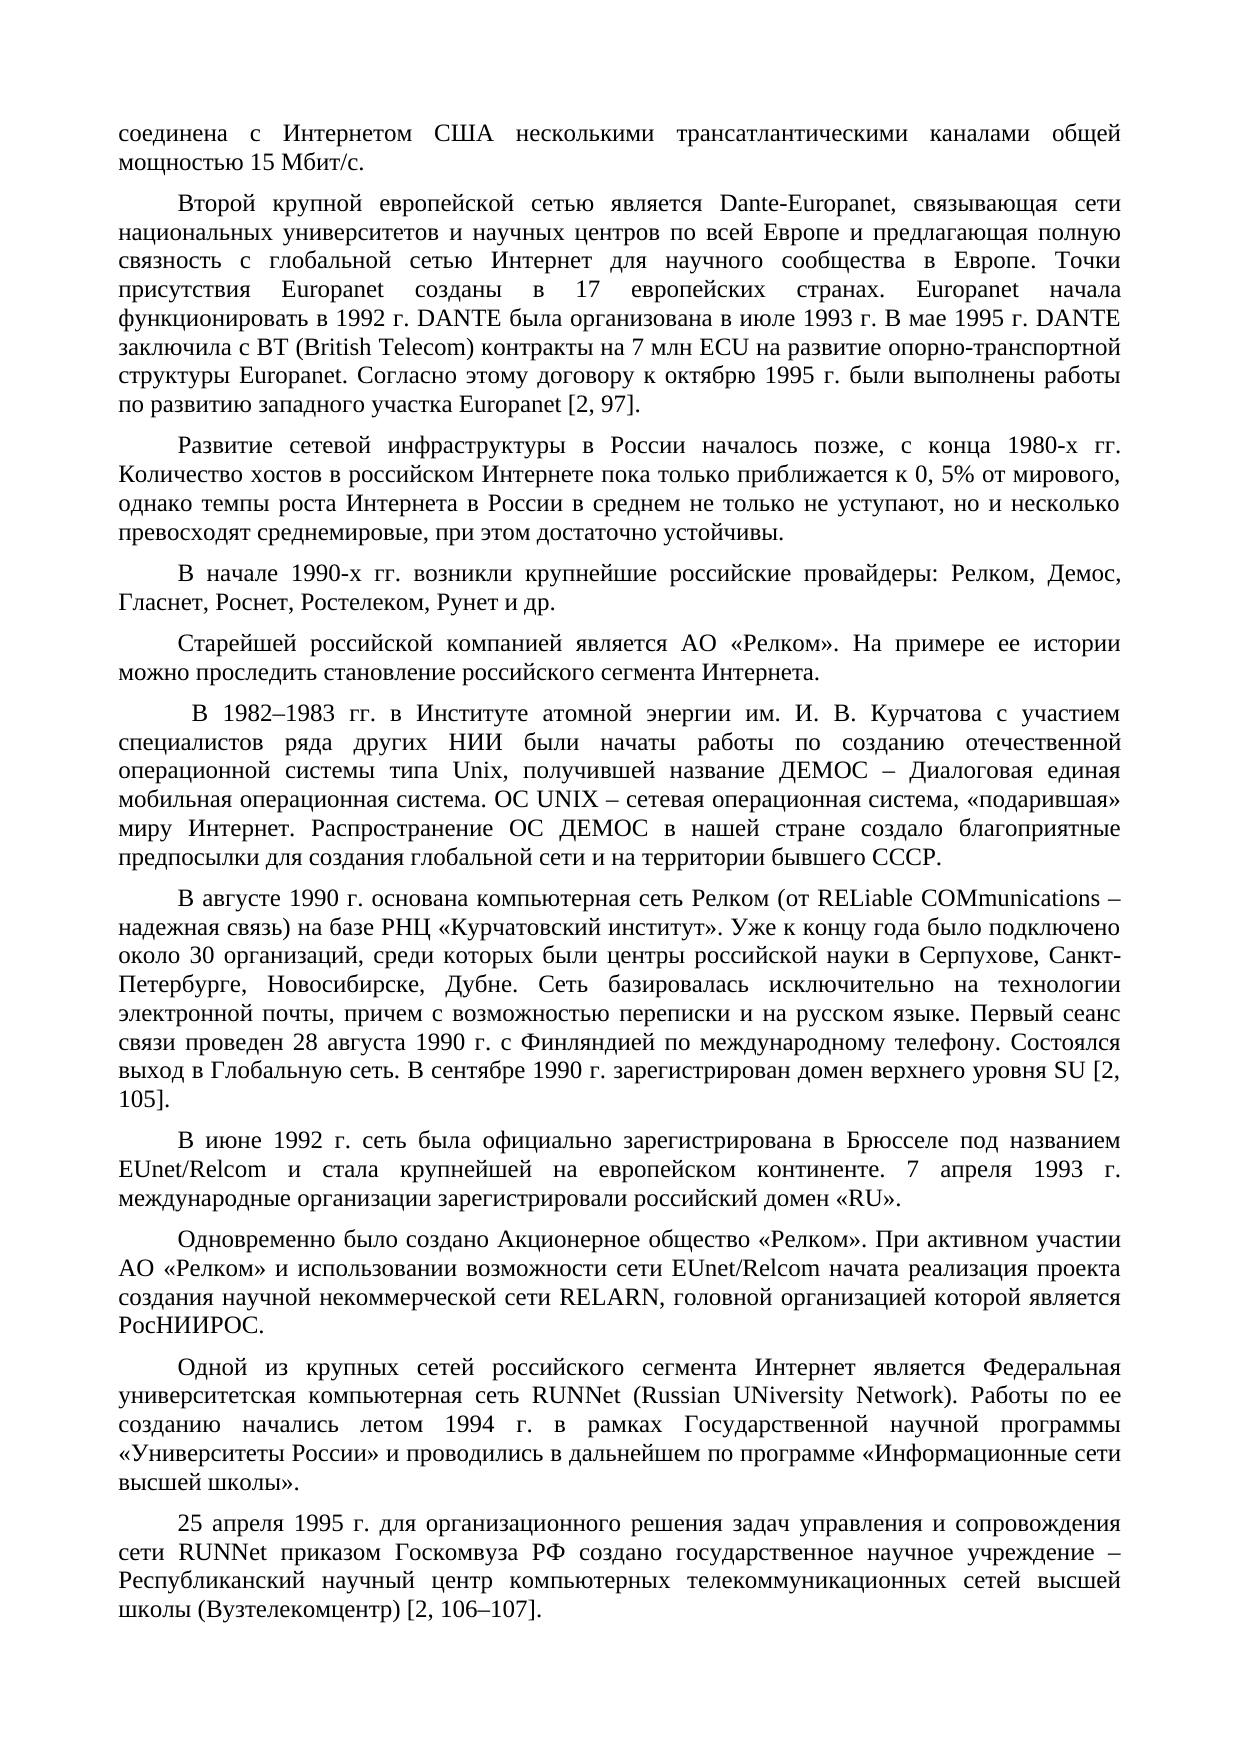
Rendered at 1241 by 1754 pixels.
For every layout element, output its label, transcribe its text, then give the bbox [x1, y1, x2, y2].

text В июне . сеть была официально зарегистрирована в Брюсселе под названием EUnet/Relcom и стала крупнейшей на европейском континенте. 7 апреля . международные организации зарегистрировали российский домен «RU». [118, 1126, 1122, 1212]
text Одновременно было создано Акционерное общество «Релком». При активном участии АО «Релком» и использовании возможности сети EUnet/Relcom начата реализация проекта создания научной некоммерческой сети RELARN, головной организацией которой является РосНИИРОС. [118, 1224, 1122, 1339]
text В 1982–1983 гг. в Институте атомной энергии им. И. В. Курчатова с участием специалистов ряда других НИИ были начаты работы по созданию отечественной операционной системы типа Unix, получившей название ДЕМОС – Диалоговая единая мобильная операционная система. ОС UNIX – сетевая операционная система, «подарившая» миру Интернет. Распространение ОС ДЕМОС в нашей стране создало благоприятные предпосылки для создания глобальной сети и на территории бывшего СССР. [118, 698, 1122, 871]
text В августе . основана компьютерная сеть Релком (от RELiable COMmunications – надежная связь) на базе РНЦ «Курчатовский институт». Уже к концу года было подключено около 30 организаций, среди которых были центры российской науки в Серпухове, Санкт-Петербурге, Новосибирске, Дубне. Сеть базировалась исключительно на технологии электронной почты, причем с возможностью переписки и на русском языке. Первый сеанс связи проведен 28 августа . с Финляндией по международному телефону. Состоялся выход в Глобальную сеть. В сентябре . зарегистрирован домен верхнего уровня SU [2, 105]. [118, 883, 1122, 1113]
text Развитие сетевой инфраструктуры в России началось позже, с конца 1980-х гг. Количество хостов в российском Интернете пока только приближается к 0, 5% от мирового, однако темпы роста Интернета в России в среднем не только не уступают, но и несколько превосходят среднемировые, при этом достаточно устойчивы. [118, 431, 1122, 546]
text Старейшей российской компанией является АО «Релком». На примере ее истории можно проследить становление российского сегмента Интернета. [118, 628, 1122, 686]
text В начале 1990-х гг. возникли крупнейшие российские провайдеры: Релком, Демос, Гласнет, Роснет, Ростелеком, Рунет и др. [118, 558, 1122, 616]
text Второй крупной европейской сетью является Dante-Europanet, связывающая сети национальных университетов и научных центров по всей Европе и предлагающая полную связность с глобальной сетью Интернет для научного сообщества в Европе. Точки присутствия Europanet созданы в 17 европейских странах. Europanet начала функционировать в . DANTE была организована в июле . В мае . DANTE заключила с ВТ (British Telecom) контракты на 7 млн ECU на развитие опорно-транспортной структуры Europanet. Согласно этому договору к октябрю . были выполнены работы по развитию западного участка Europanet [2, 97]. [118, 188, 1122, 418]
text 25 апреля . для организационного решения задач управления и сопровождения сети RUNNet приказом Госкомвуза РФ создано государственное научное учреждение – Республиканский научный центр компьютерных телекоммуникационных сетей высшей школы (Вузтелекомцентр) [2, 106–107]. [118, 1508, 1122, 1623]
text Одной из крупных сетей российского сегмента Интернет является Федеральная университетская компьютерная сеть RUNNet (Russian UNiversity Network). Работы по ее созданию начались летом . в рамках Государственной научной программы «Университеты России» и проводились в дальнейшем по программе «Информационные сети высшей школы». [118, 1352, 1122, 1496]
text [118, 118, 1122, 176]
